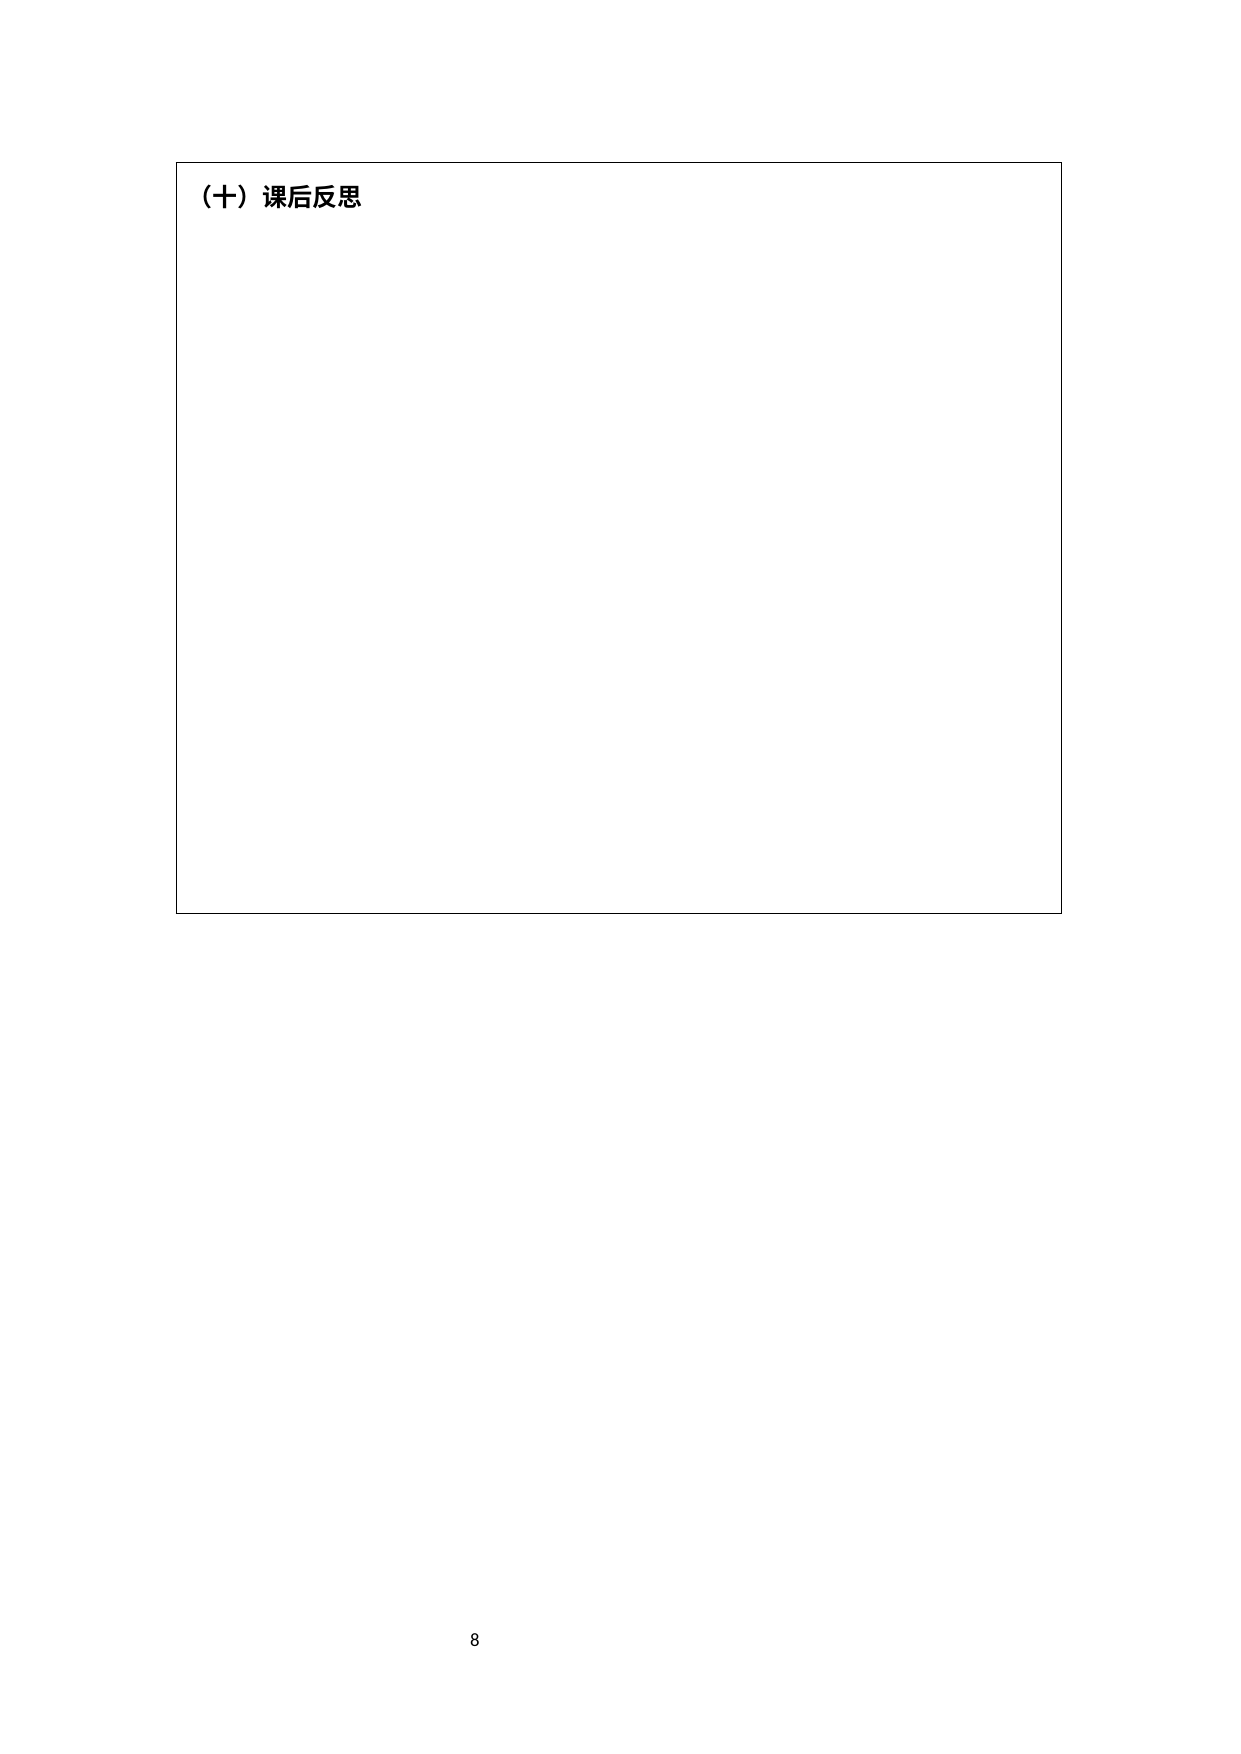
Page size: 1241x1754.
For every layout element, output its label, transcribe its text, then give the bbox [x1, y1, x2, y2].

table_cell （十）课后反思 [177, 163, 1061, 913]
